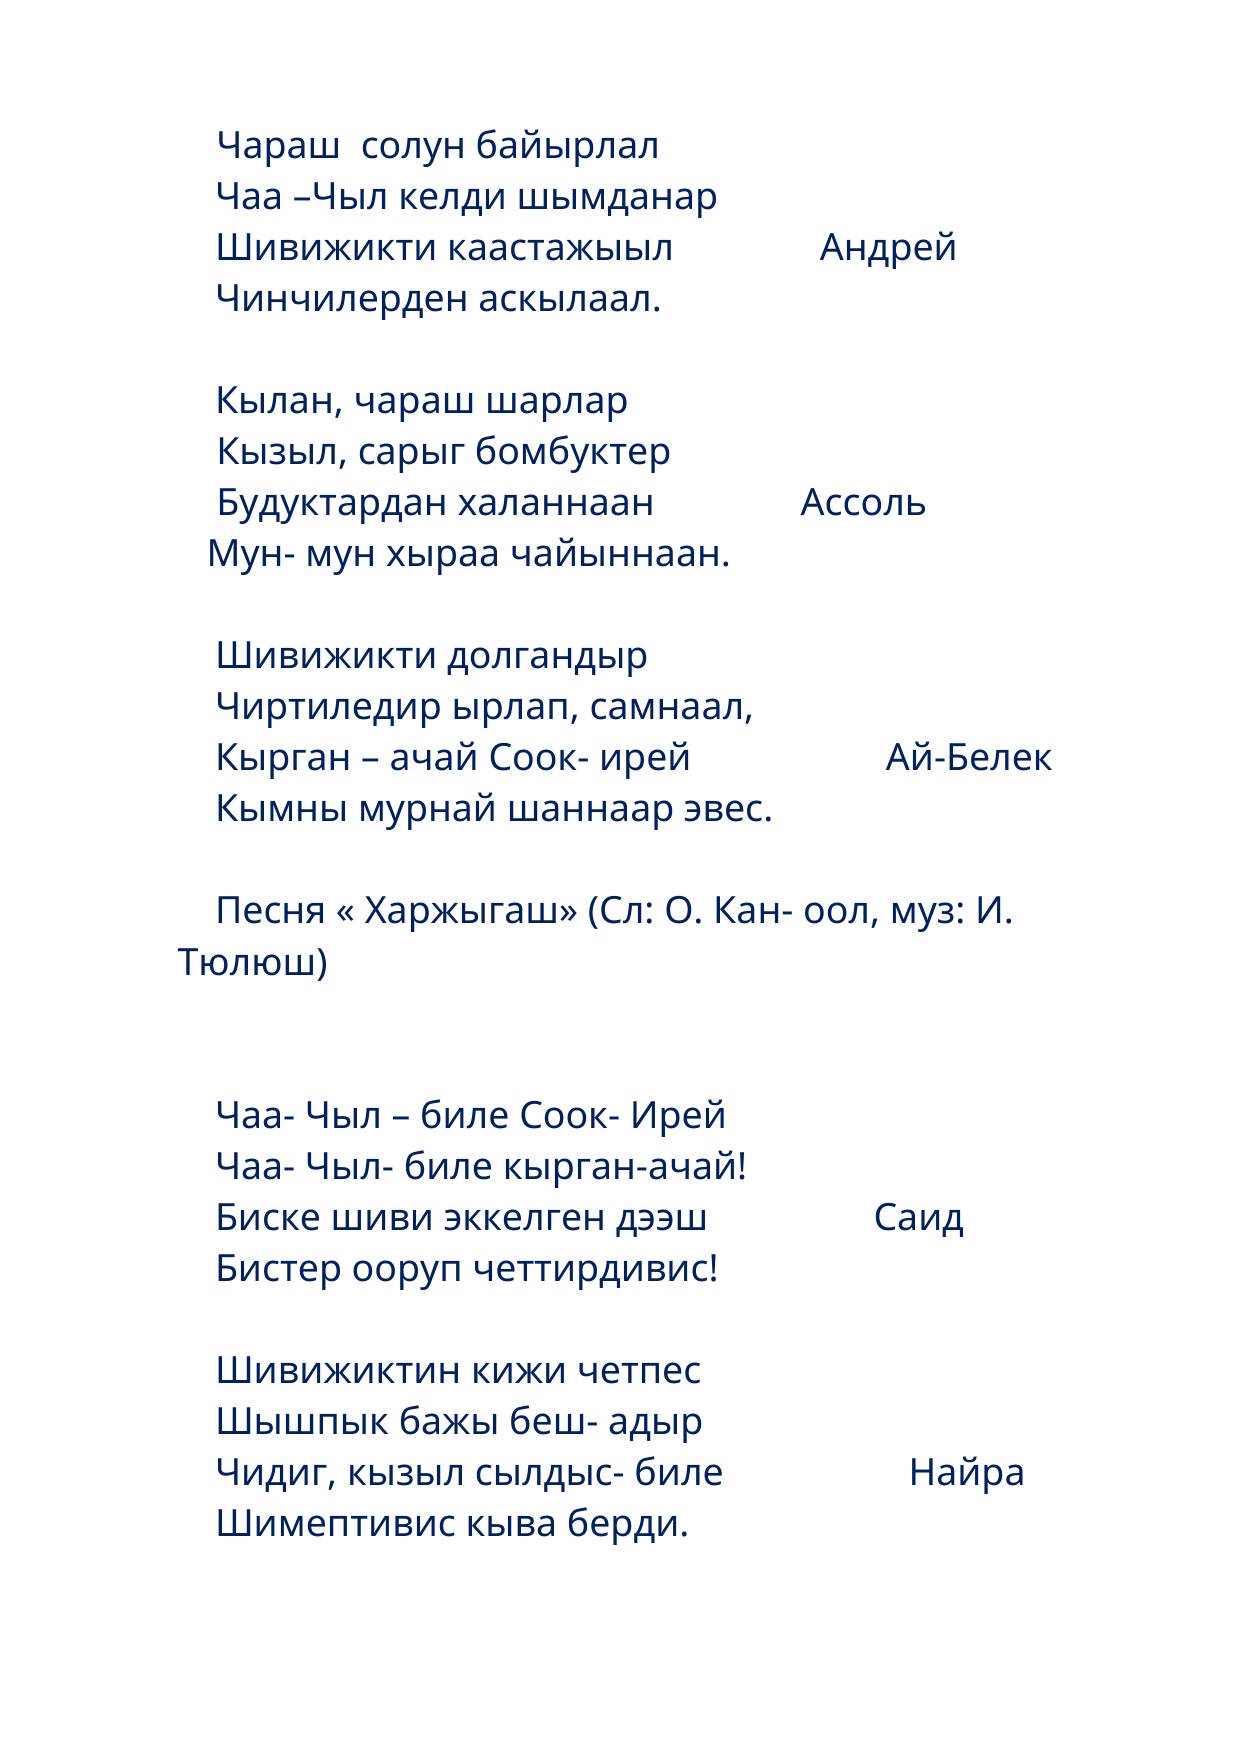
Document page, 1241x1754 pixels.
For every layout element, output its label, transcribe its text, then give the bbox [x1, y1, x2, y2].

text Чаа –Чыл келди шымданар [177, 169, 1152, 220]
text Шимептивис кыва берди. [177, 1496, 1152, 1547]
text Шышпык бажы беш- адыр [177, 1394, 1152, 1445]
text Будуктардан халаннаан Ассоль [177, 475, 1152, 526]
text Чинчилерден аскылаал. [177, 271, 1152, 322]
text Шивижикти долгандыр [177, 628, 1152, 679]
text Мун- мун хыраа чайыннаан. [177, 526, 1152, 577]
text Шивижиктин кижи четпес [177, 1343, 1152, 1394]
text Бистер ооруп четтирдивис! [177, 1241, 1152, 1292]
text Кымны мурнай шаннаар эвес. [177, 782, 1152, 833]
text Кылан, чараш шарлар [177, 373, 1152, 424]
text Чараш солун байырлал [177, 118, 1152, 169]
text Биске шиви эккелген дээш Саид [177, 1190, 1152, 1241]
text Кызыл, сарыг бомбуктер [177, 424, 1152, 475]
text Чаа- Чыл- биле кырган-ачай! [177, 1139, 1152, 1190]
text Чиртиледир ырлап, самнаал, [177, 679, 1152, 731]
text Кырган – ачай Соок- ирей Ай-Белек [177, 731, 1152, 782]
text Песня « Харжыгаш» (Сл: О. Кан- оол, муз: И. Тюлюш) [177, 884, 1152, 986]
text Чаа- Чыл – биле Соок- Ирей [177, 1088, 1152, 1139]
text Шивижикти каастажыыл Андрей [177, 220, 1152, 271]
text Чидиг, кызыл сылдыс- биле Найра [177, 1445, 1152, 1496]
